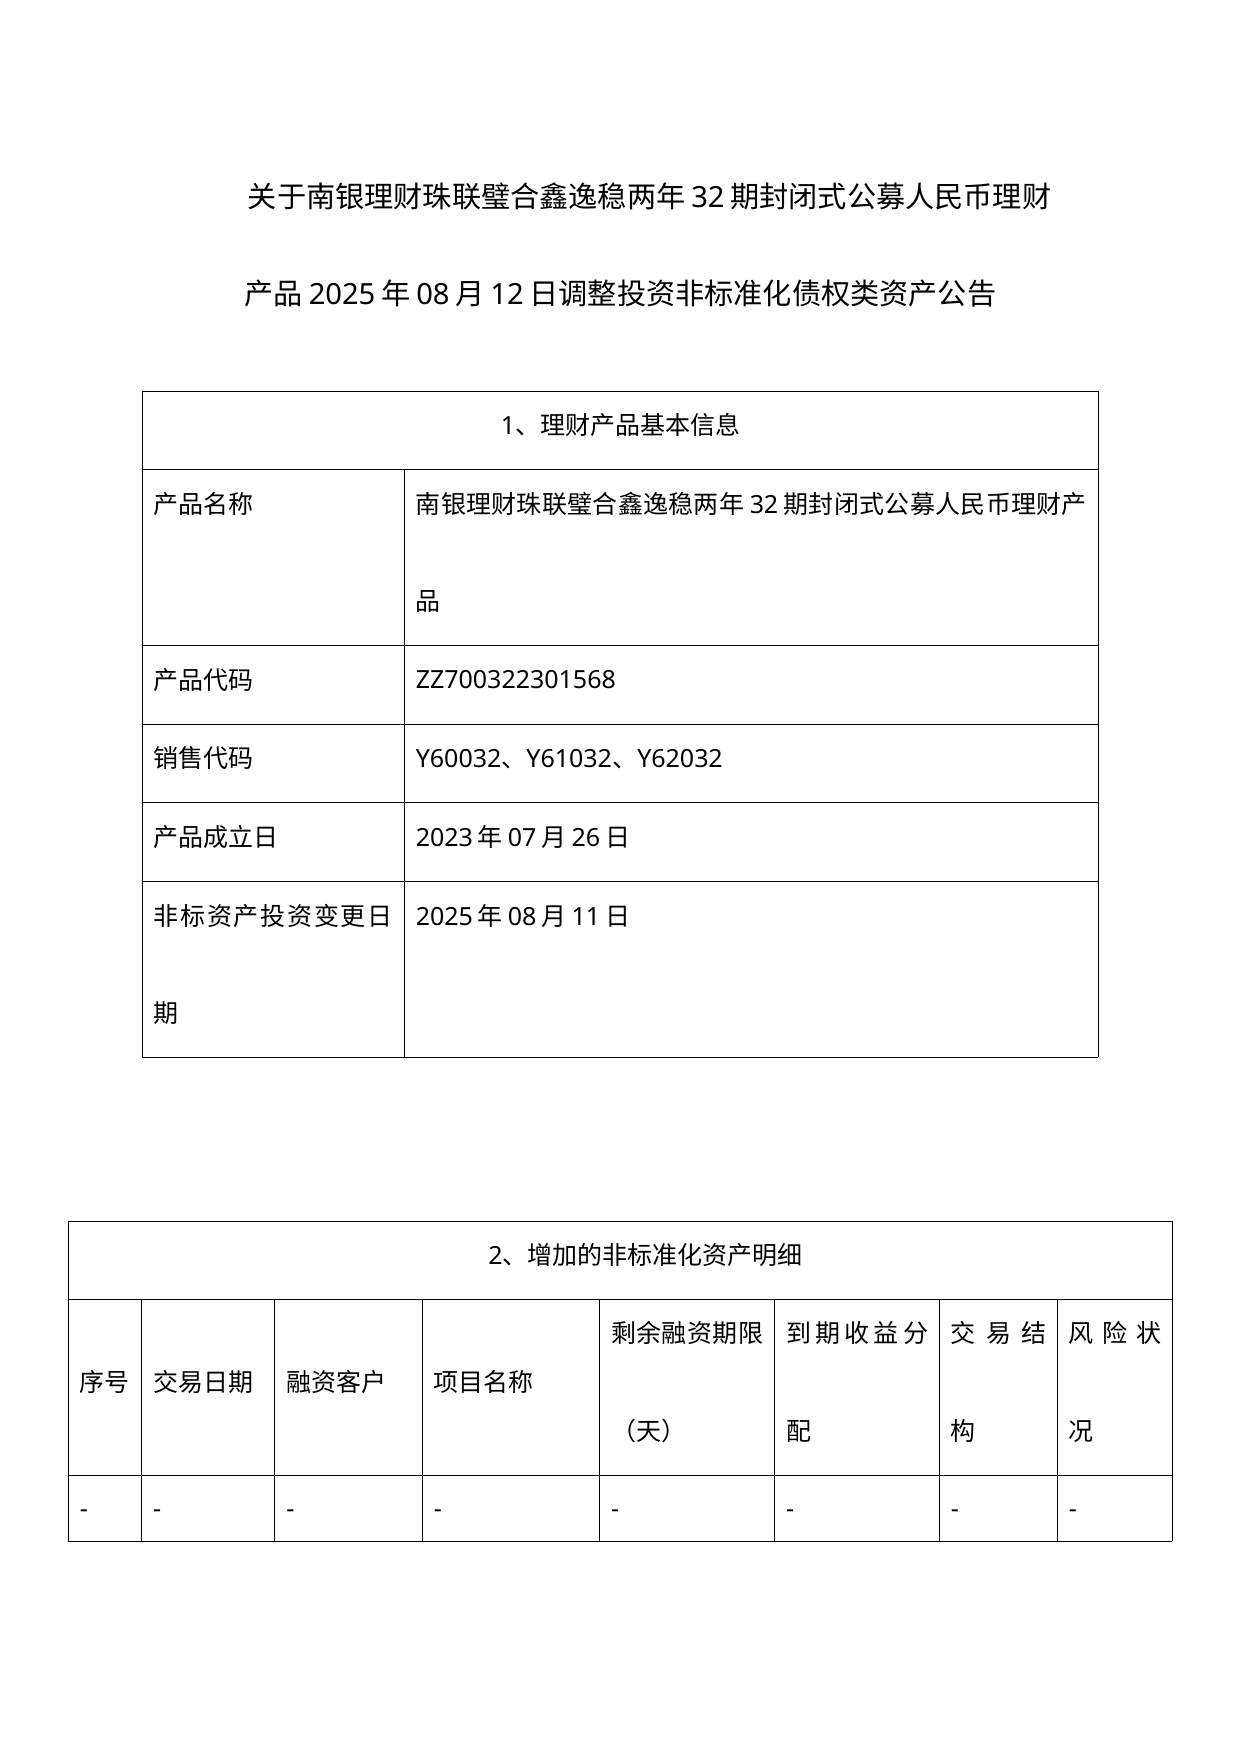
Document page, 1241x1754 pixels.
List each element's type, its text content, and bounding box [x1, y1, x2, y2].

table_cell ZZ700322301568 [405, 646, 1098, 723]
table_cell 产品名称 [143, 470, 404, 645]
table_cell 风险状况 [1058, 1300, 1172, 1474]
table_cell - [940, 1476, 1057, 1541]
table_cell 非标资产投资变更日期 [143, 882, 404, 1057]
table_cell 项目名称 [423, 1300, 599, 1474]
table_cell - [275, 1476, 422, 1541]
table_header 1、理财产品基本信息 [143, 392, 1098, 469]
table_cell - [600, 1476, 774, 1541]
table_cell 2025年08月11日 [405, 882, 1098, 1057]
table_cell 销售代码 [143, 725, 404, 802]
table_cell 产品成立日 [143, 803, 404, 881]
table_cell 到期收益分配 [775, 1300, 939, 1474]
table_cell 交易结构 [940, 1300, 1057, 1474]
table_header 2、增加的非标准化资产明细 [69, 1222, 1172, 1298]
table_cell 产品代码 [143, 646, 404, 723]
table_cell - [1058, 1476, 1172, 1541]
table_cell 交易日期 [142, 1300, 274, 1474]
text 关于南银理财珠联璧合鑫逸稳两年32期封闭式公募人民币理财产品2025年08月12日调整投资非标准化债权类资产公告 [187, 162, 1053, 324]
table_cell 融资客户 [275, 1300, 422, 1474]
table_cell - [69, 1476, 141, 1541]
table_cell Y60032、Y61032、Y62032 [405, 725, 1098, 802]
table_cell - [142, 1476, 274, 1541]
table_cell 2023年07月26日 [405, 803, 1098, 881]
table_cell 剩余融资期限（天） [600, 1300, 774, 1474]
table_cell - [423, 1476, 599, 1541]
table_cell - [775, 1476, 939, 1541]
table_cell 南银理财珠联璧合鑫逸稳两年32期封闭式公募人民币理财产品 [405, 470, 1098, 645]
table_cell 序号 [69, 1300, 141, 1474]
